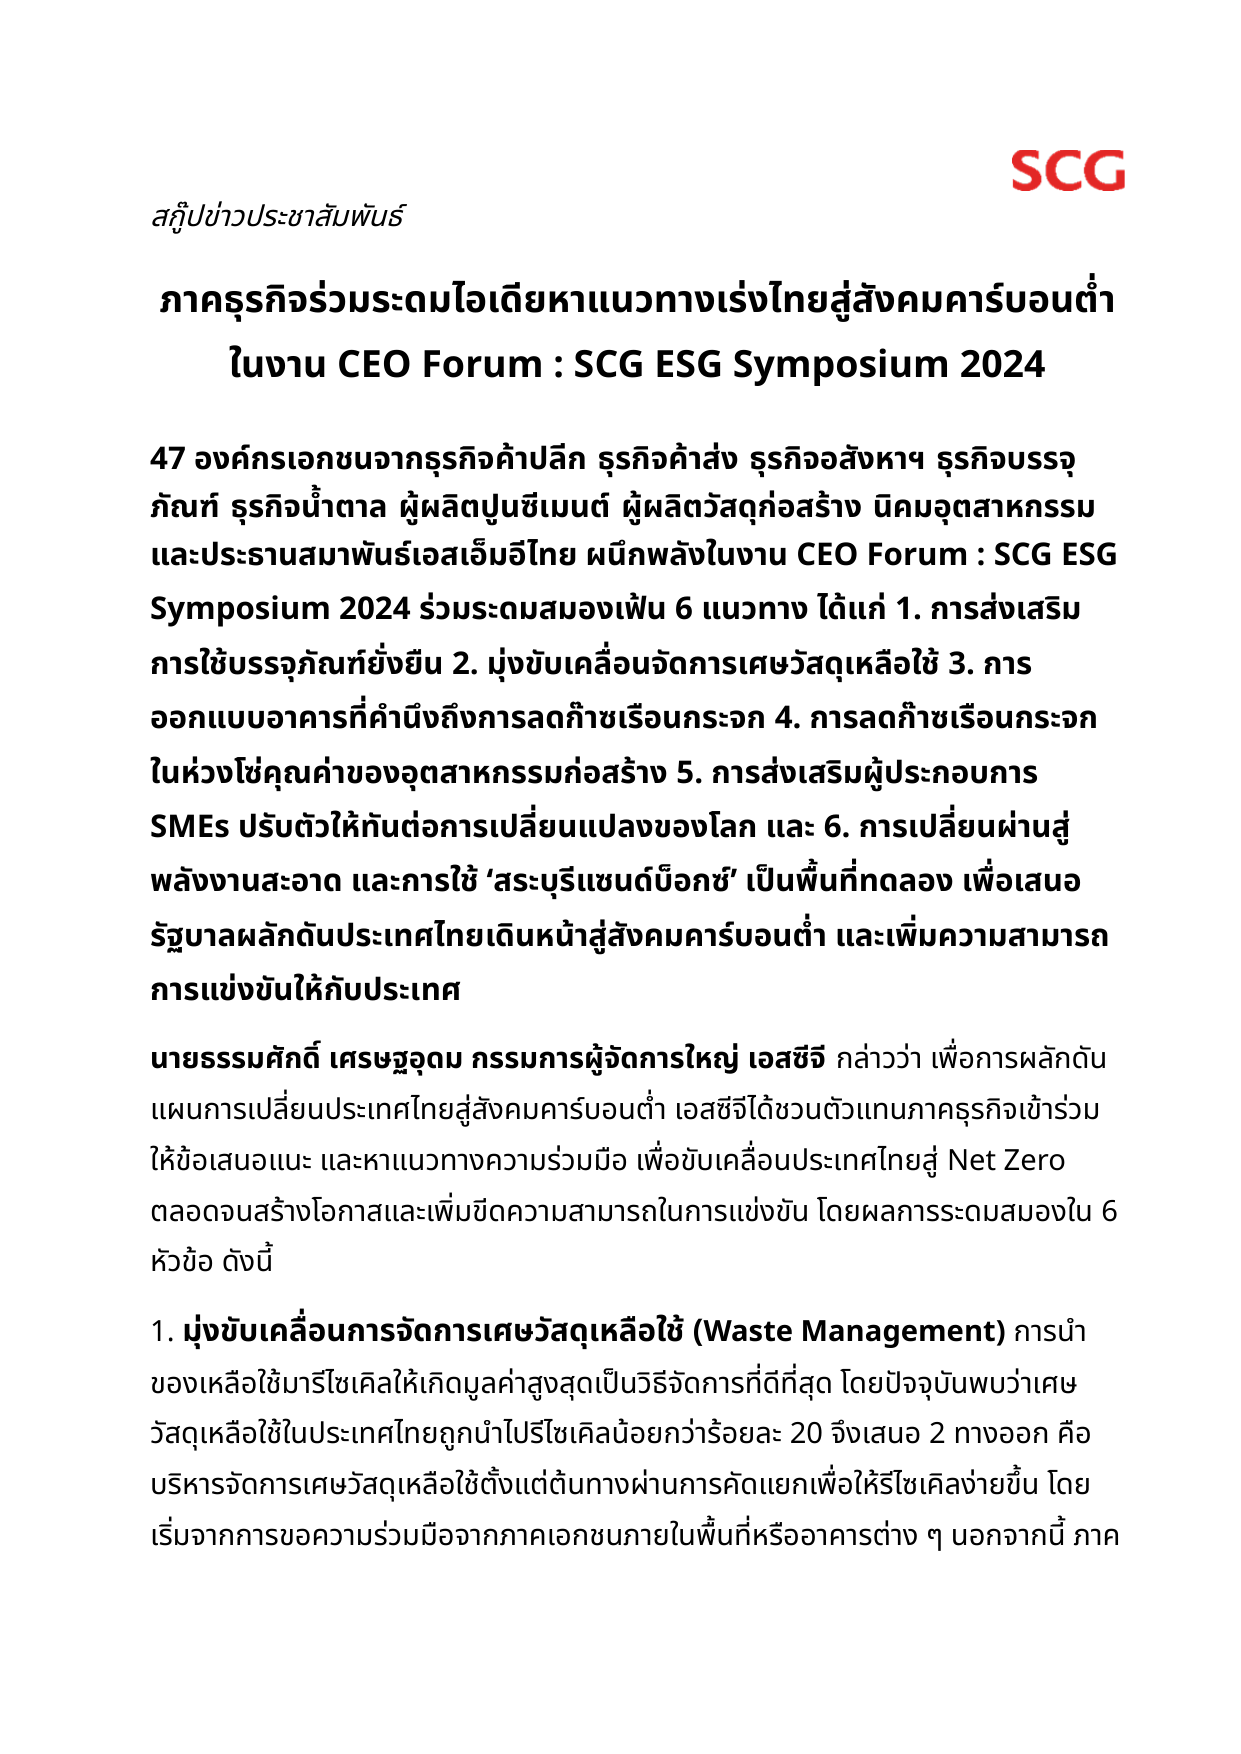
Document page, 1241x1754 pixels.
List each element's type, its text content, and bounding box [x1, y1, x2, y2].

text 47 องค์กรเอกชนจากธุรกิจค้าปลีก ธุรกิจค้าส่ง ธุรกิจอสังหาฯ ธุรกิจบรรจุภัณฑ์ ธุรกิจน้ำตาล ผู้ผลิตปูนซีเมนต์ ผู้ผลิตวัสดุก่อสร้าง นิคมอุตสาหกรรม และประธานสมาพันธ์เอสเอ็มอีไทย ผนึกพลังในงาน CEO Forum : SCG ESG Symposium 2024 ร่วมระดมสมองเฟ้น 6 แนวทาง ได้แก่ 1. การส่งเสริมการใช้บรรจุภัณฑ์ยั่งยืน 2. มุ่งขับเคลื่อนจัดการเศษวัสดุเหลือใช้ 3. การออกแบบอาคารที่คำนึงถึงการลดก๊าซเรือนกระจก 4. การลดก๊าซเรือนกระจกในห่วงโซ่คุณค่าของอุตสาหกรรมก่อสร้าง 5. การส่งเสริมผู้ประกอบการ SMEs ปรับตัวให้ทันต่อการเปลี่ยนแปลงของโลก และ 6. การเปลี่ยนผ่านสู่พลังงานสะอาด และการใช้ ‘สระบุรีแซนด์บ็อกซ์’ เป็นพื้นที่ทดลอง เพื่อเสนอรัฐบาลผลักดันประเทศไทยเดินหน้าสู่สังคมคาร์บอนต่ำ และเพิ่มความสามารถการแข่งขันให้กับประเทศ [150, 436, 1124, 1014]
text นายธรรมศักดิ์ เศรษฐอุดม กรรมการผู้จัดการใหญ่ เอสซีจี กล่าวว่า เพื่อการผลักดันแผนการเปลี่ยนประเทศไทยสู่สังคมคาร์บอนต่ำ เอสซีจีได้ชวนตัวแทนภาคธุรกิจเข้าร่วมให้ข้อเสนอแนะ และหาแนวทางความร่วมมือ เพื่อขับเคลื่อนประเทศไทยสู่ Net Zero ตลอดจนสร้างโอกาสและเพิ่มขีดความสามารถในการแข่งขัน โดยผลการระดมสมองใน 6 หัวข้อ ดังนี้ [150, 1038, 1124, 1285]
text สกู๊ปข่าวประชาสัมพันธ์ [150, 196, 1124, 240]
text ภาคธุรกิจร่วมระดมไอเดียหาแนวทางเร่งไทยสู่สังคมคาร์บอนต่ำ [150, 272, 1124, 329]
picture [1012, 150, 1125, 191]
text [150, 1308, 1124, 1558]
text ในงาน CEO Forum : SCG ESG Symposium 2024 [150, 337, 1124, 394]
